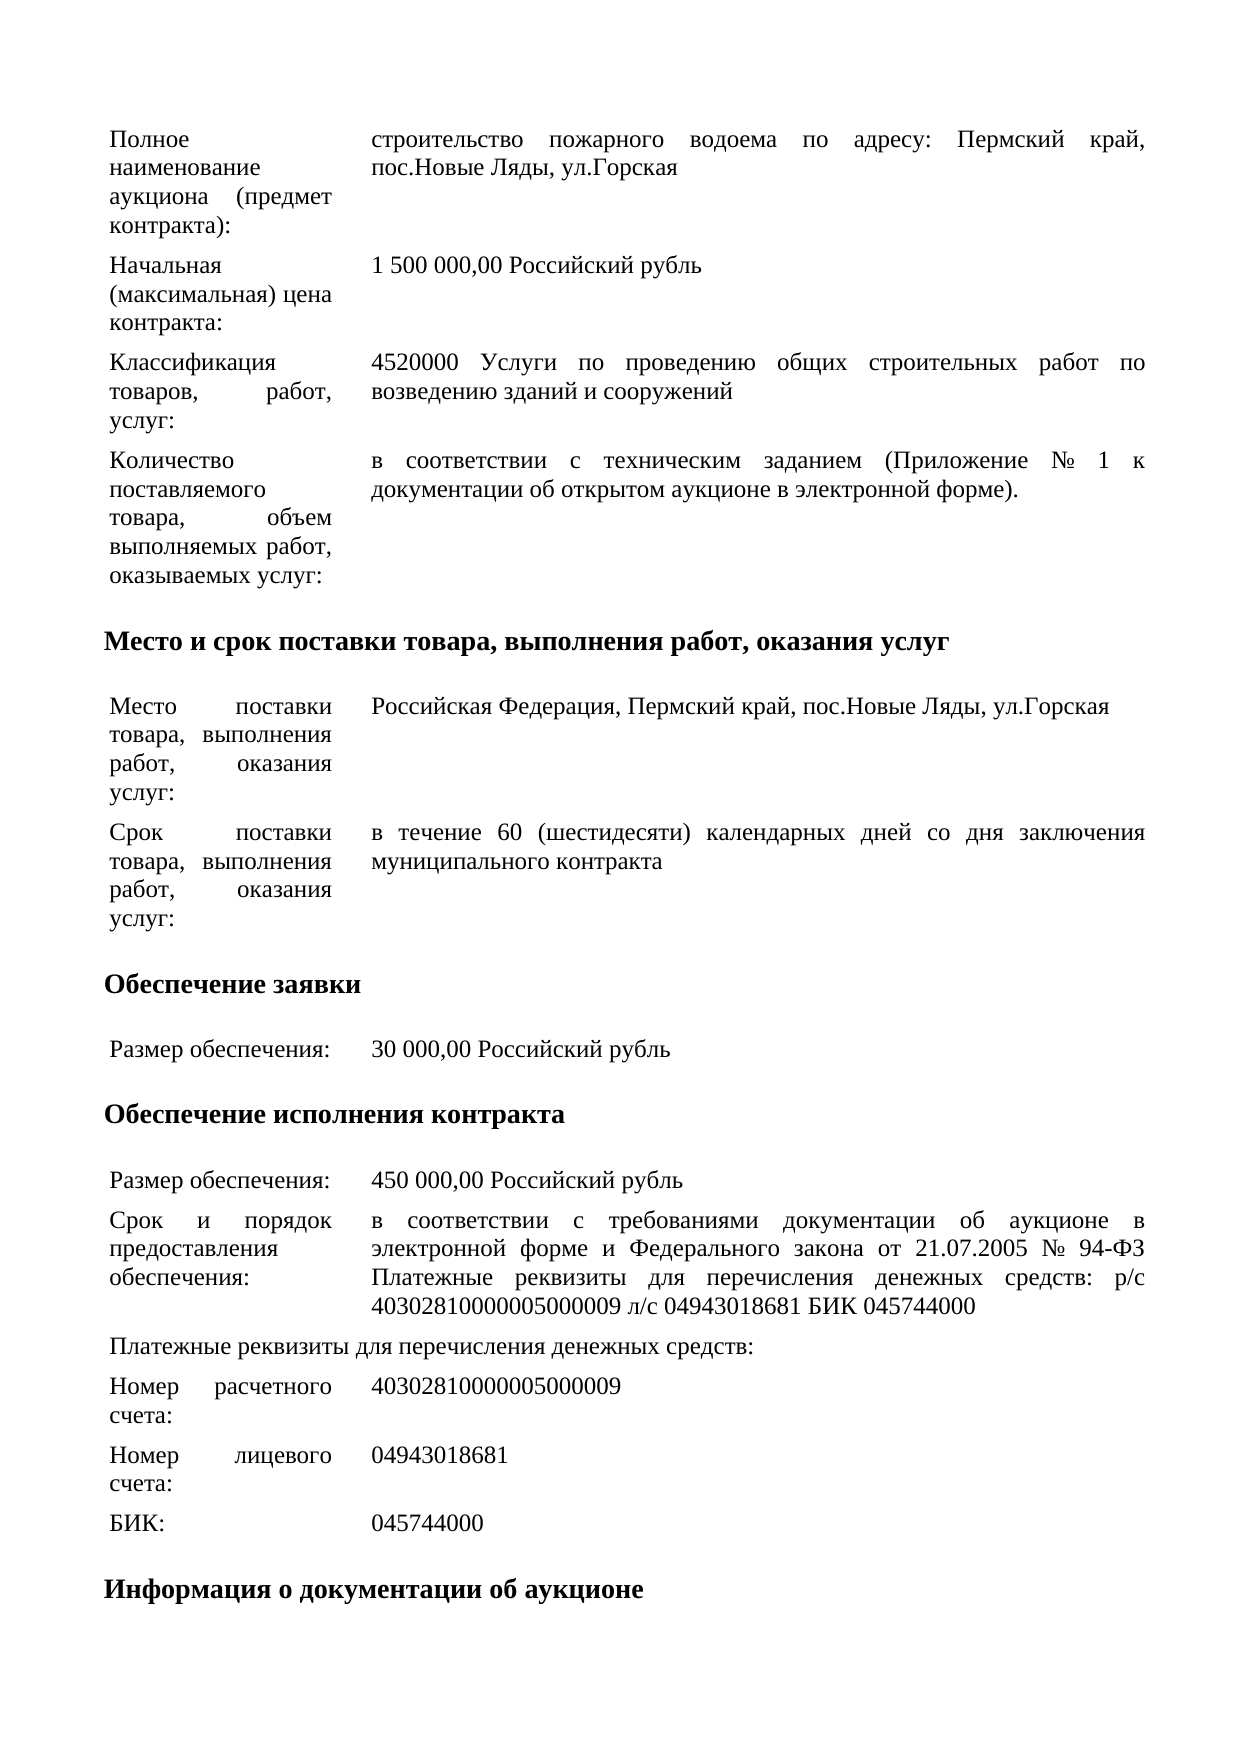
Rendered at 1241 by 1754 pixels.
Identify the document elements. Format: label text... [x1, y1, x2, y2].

table_cell 4520000 Услуги по проведению общих строительных работ по возведению зданий и сооружений [365, 342, 1152, 439]
table_cell Срок и порядок предоставления обеспечения: [104, 1199, 365, 1325]
table_header Полное наименование аукциона (предмет контракта): [104, 118, 365, 244]
table_cell 04943018681 [365, 1434, 1152, 1503]
table_header Российская Федерация, Пермский край, пос.Новые Ляды, ул.Горская [365, 685, 1152, 811]
table_cell БИК: [104, 1503, 365, 1543]
text Обеспечение заявки [103, 967, 1152, 999]
table_cell Срок поставки товара, выполнения работ, оказания услуг: [104, 811, 365, 938]
table_cell Номер лицевого счета: [104, 1434, 365, 1503]
table_cell в течение 60 (шестидесяти) календарных дней со дня заключения муниципального контракта [365, 811, 1152, 938]
table_cell Классификация товаров, работ, услуг: [104, 342, 365, 439]
table_header Место поставки товара, выполнения работ, оказания услуг: [104, 685, 365, 811]
table_cell Начальная (максимальная) цена контракта: [104, 244, 365, 342]
table_header Размер обеспечения: [104, 1159, 365, 1199]
table_header Размер обеспечения: [104, 1028, 365, 1068]
table_cell 40302810000005000009 [365, 1365, 1152, 1434]
table_cell в соответствии с требованиями документации об аукционе в электронной форме и Федерального закона от 21.07.2005 № 94-ФЗ Платежные реквизиты для перечисления денежных средств: р/с 40302810000005000009 л/с 04943018681 БИК 045744000 [365, 1199, 1152, 1325]
table_cell в соответствии с техническим заданием (Приложение № 1 к документации об открытом аукционе в электронной форме). [365, 439, 1152, 594]
table_header 30 000,00 Российский рубль [365, 1028, 1152, 1068]
table_cell 045744000 [365, 1503, 1152, 1543]
table_cell 1 500 000,00 Российский рубль [365, 244, 1152, 342]
text Информация о документации об аукционе [103, 1572, 1152, 1604]
table_cell Номер расчетного счета: [104, 1365, 365, 1434]
text Обеспечение исполнения контракта [103, 1097, 1152, 1130]
table_header 450 000,00 Российский рубль [365, 1159, 1152, 1199]
table_cell Количество поставляемого товара, объем выполняемых работ, оказываемых услуг: [104, 439, 365, 594]
text Место и срок поставки товара, выполнения работ, оказания услуг [103, 623, 1152, 656]
table_cell Платежные реквизиты для перечисления денежных средств: [104, 1325, 1152, 1365]
table_header строительство пожарного водоема по адресу: Пермский край, пос.Новые Ляды, ул.Горская [365, 118, 1152, 244]
